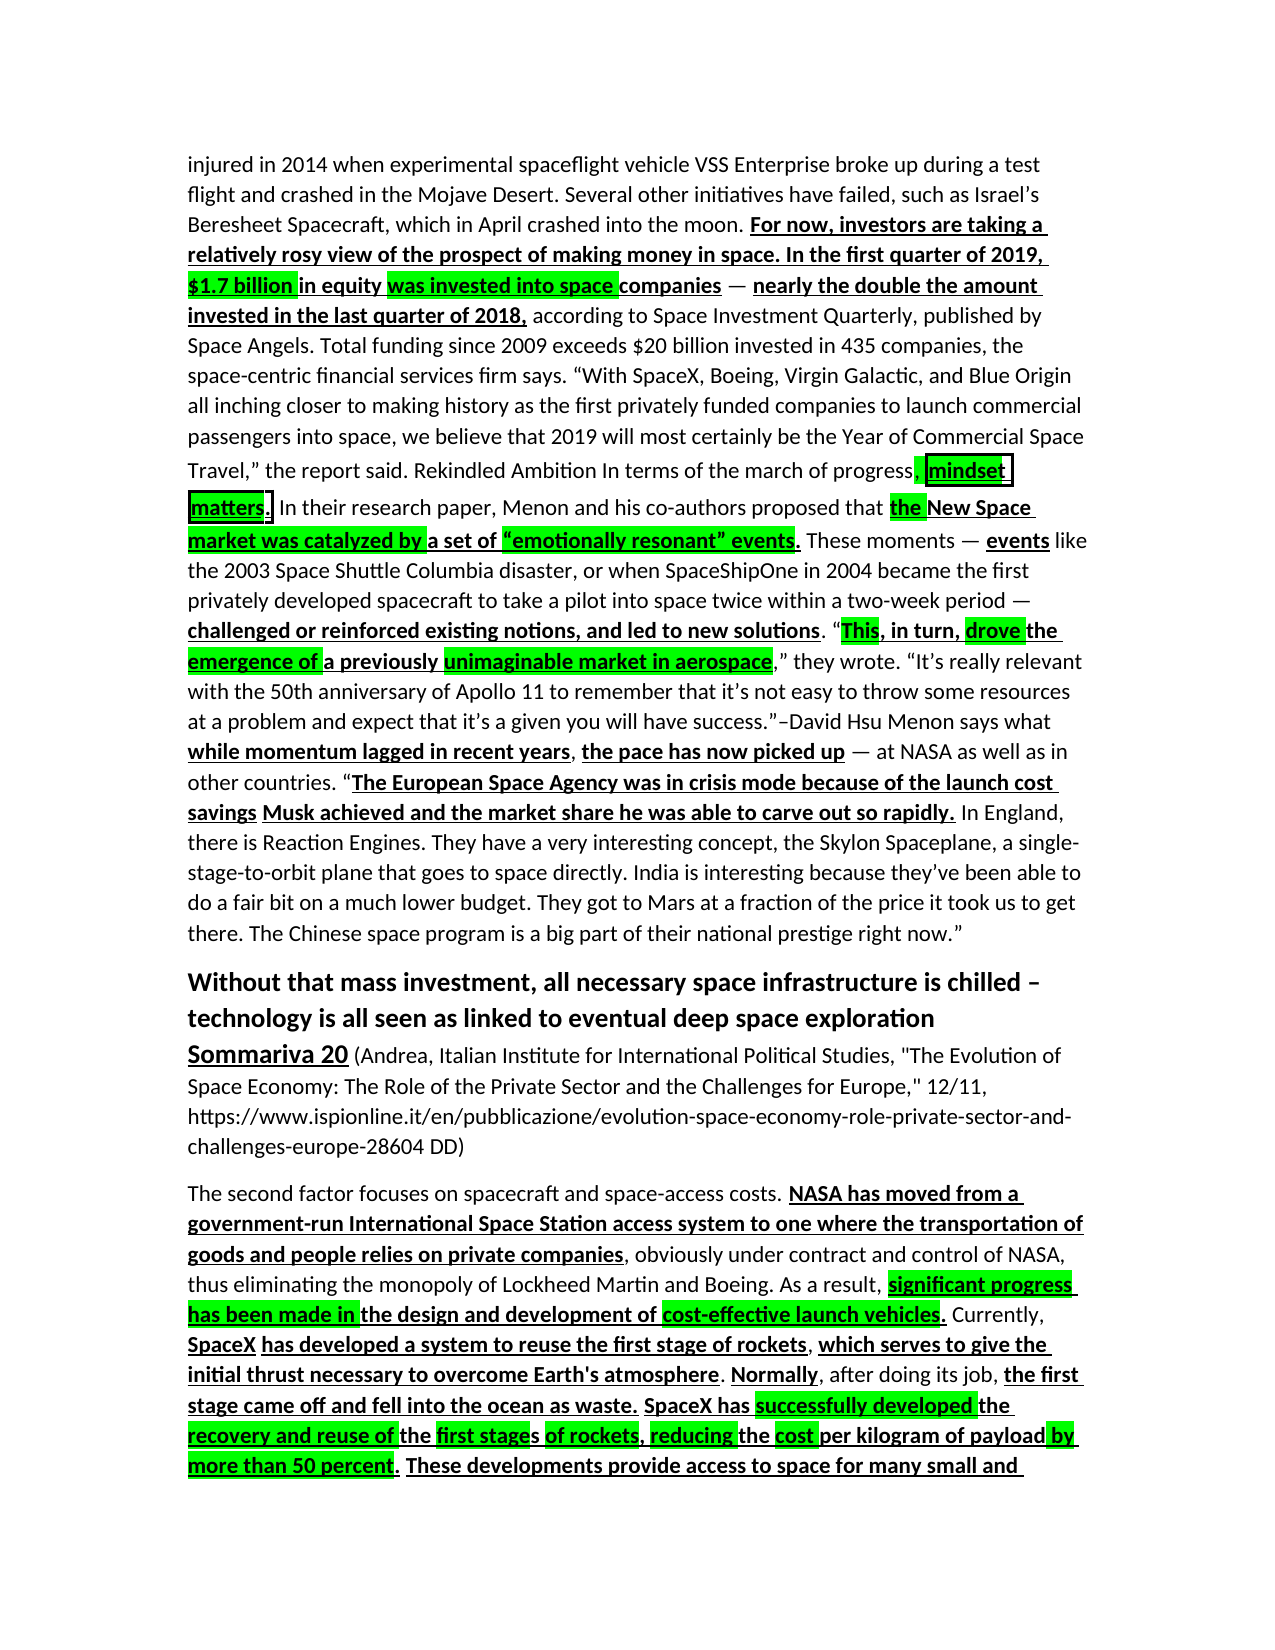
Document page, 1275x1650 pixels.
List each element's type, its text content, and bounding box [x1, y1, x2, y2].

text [187, 150, 1087, 947]
text Sommariva 20 (Andrea, Italian Institute for International Political Studies, "The Evolution of Space Economy: The Role of the Private Sector and the Challenges for Europe," 12/11, https://www.ispionline.it/en/pubblicazione/evolution-space-economy-role-private-sector-and-challenges-europe-28604 DD) [187, 1037, 1087, 1161]
subtitle Without that mass investment, all necessary space infrastructure is chilled – technology is all seen as linked to eventual deep space exploration [187, 966, 1087, 1034]
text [187, 1179, 1087, 1479]
